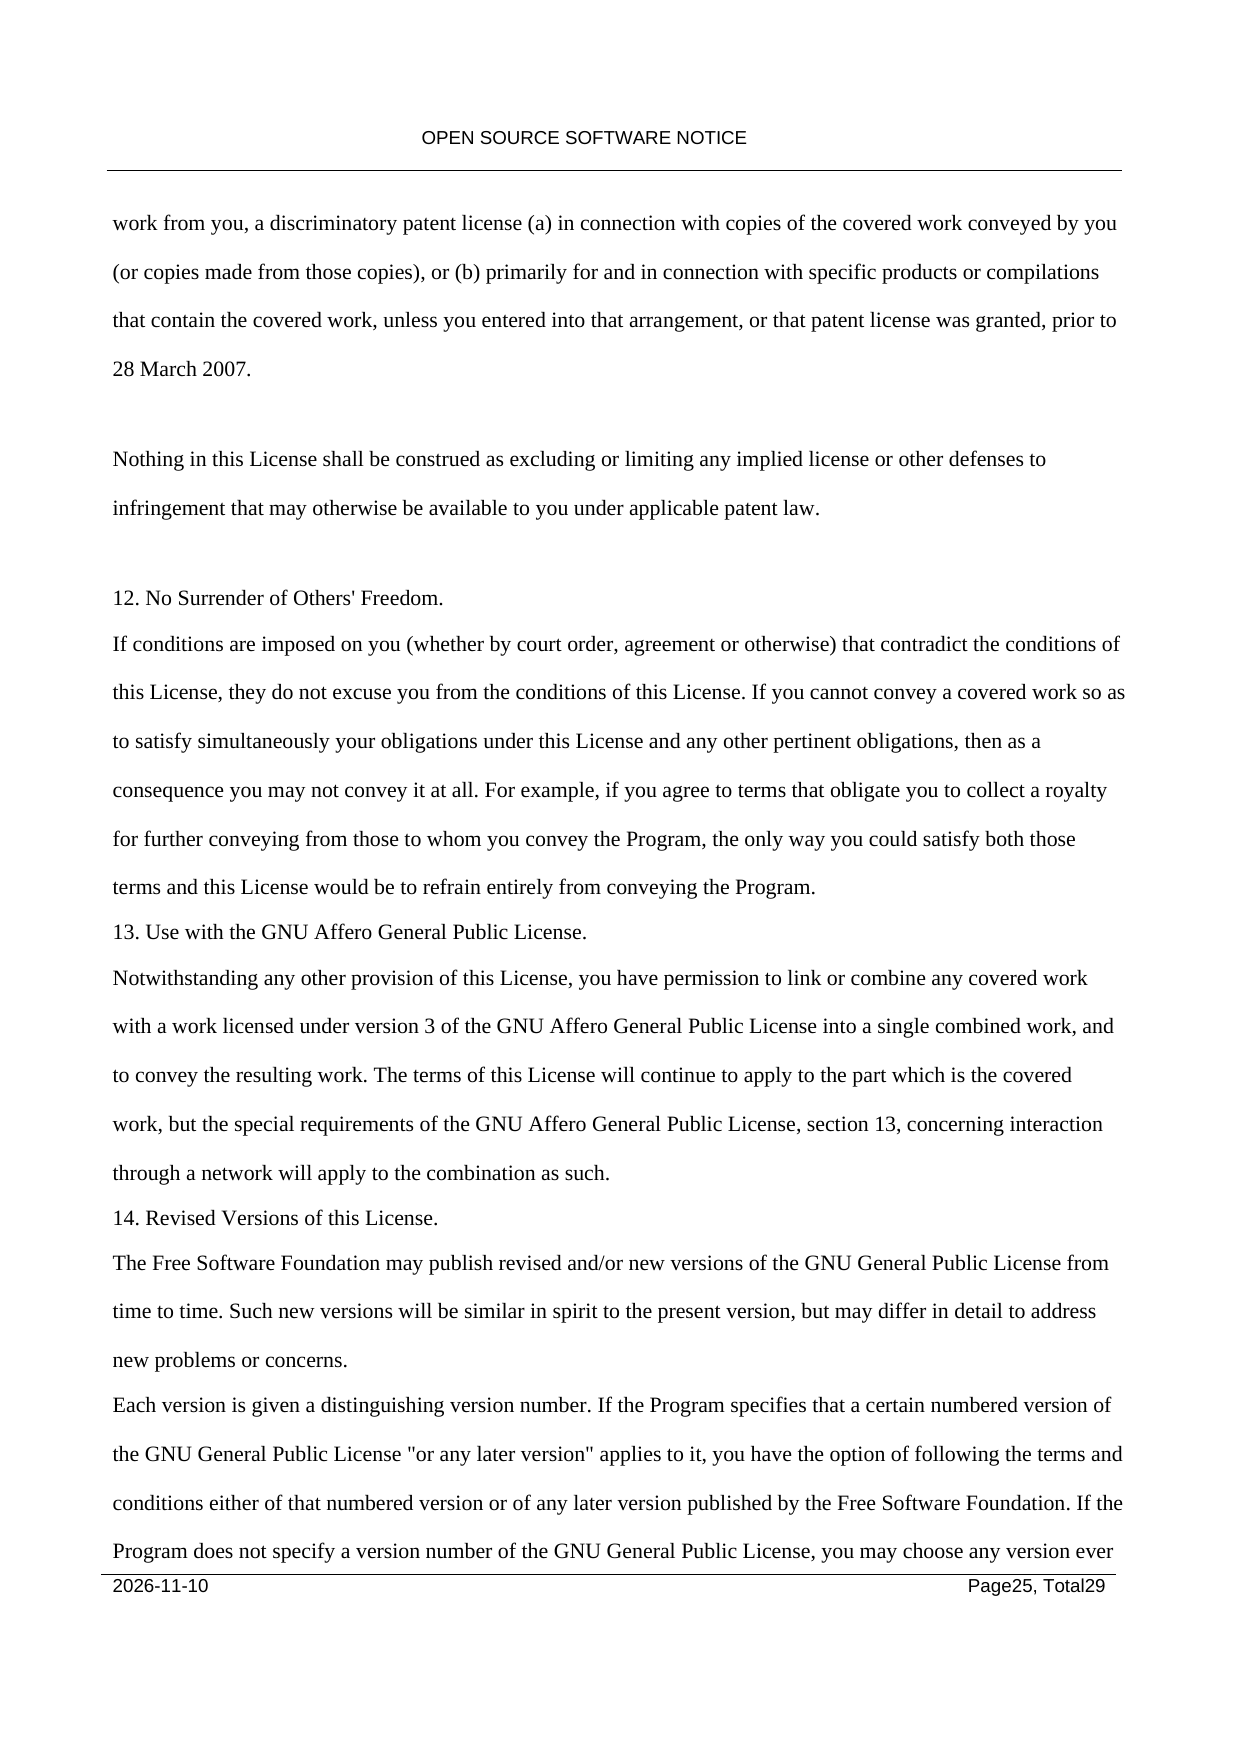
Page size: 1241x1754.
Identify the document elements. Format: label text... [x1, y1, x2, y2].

text 12. No Surrender of Others' Freedom. [112, 582, 1128, 614]
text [112, 206, 1128, 385]
text Nothing in this License shall be construed as excluding or limiting any implied license or other defenses to infringement that may otherwise be available to you under applicable patent law. [112, 443, 1128, 524]
text 14. Revised Versions of this License. [112, 1201, 1128, 1233]
text If conditions are imposed on you (whether by court order, agreement or otherwise) that contradict the conditions of this License, they do not excuse you from the conditions of this License. If you cannot convey a covered work so as to satisfy simultaneously your obligations under this License and any other pertinent obligations, then as a consequence you may not convey it at all. For example, if you agree to terms that obligate you to collect a royalty for further conveying from those to whom you convey the Program, the only way you could satisfy both those terms and this License would be to refrain entirely from conveying the Program. [112, 627, 1128, 903]
text 13. Use with the GNU Affero General Public License. [112, 916, 1128, 948]
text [112, 1389, 1128, 1567]
text The Free Software Foundation may publish revised and/or new versions of the GNU General Public License from time to time. Such new versions will be similar in spirit to the present version, but may differ in detail to address new problems or concerns. [112, 1246, 1128, 1376]
text Notwithstanding any other provision of this License, you have permission to link or combine any covered work with a work licensed under version 3 of the GNU Affero General Public License into a single combined work, and to convey the resulting work. The terms of this License will continue to apply to the part which is the covered work, but the special requirements of the GNU Affero General Public License, section 13, concerning interaction through a network will apply to the combination as such. [112, 961, 1128, 1188]
